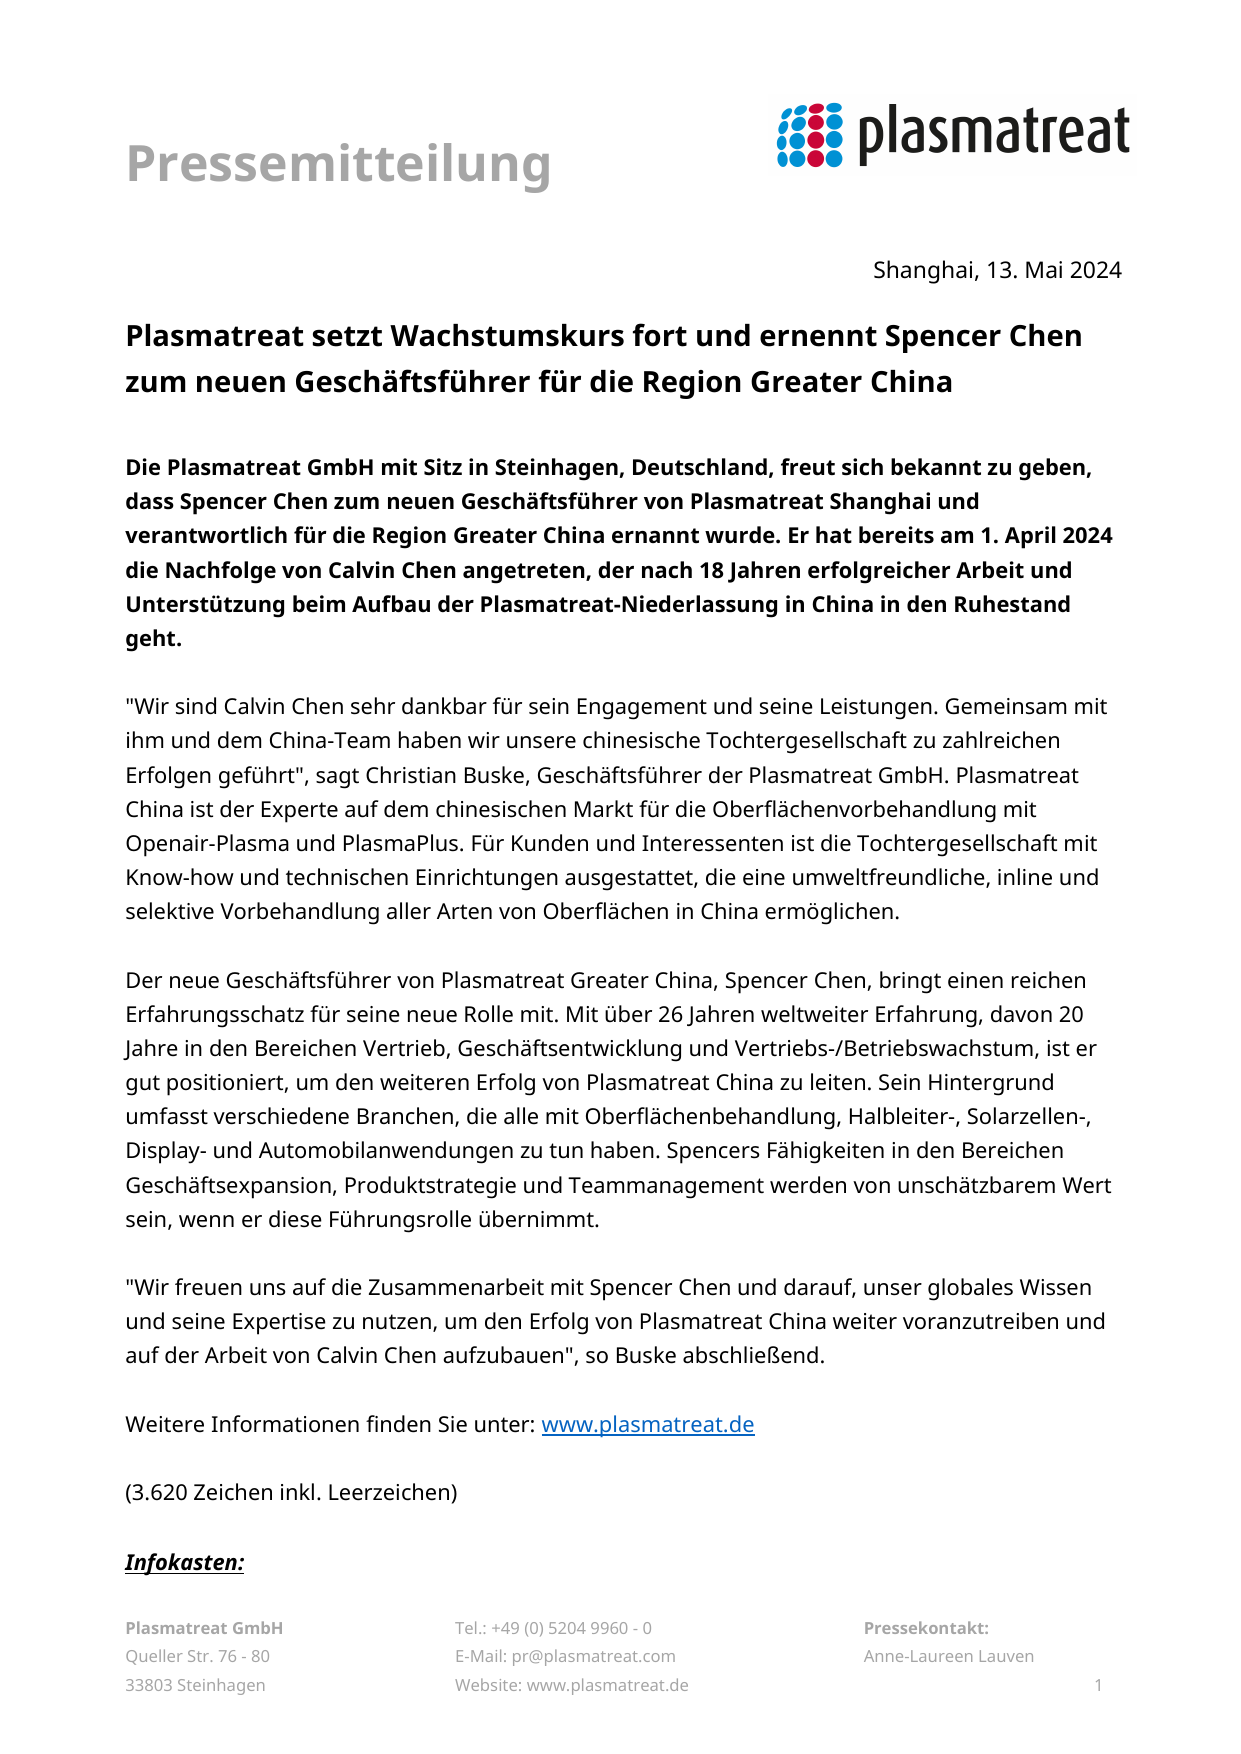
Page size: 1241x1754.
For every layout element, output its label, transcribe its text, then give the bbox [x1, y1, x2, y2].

picture [768, 94, 1138, 176]
text Der neue Geschäftsführer von Plasmatreat Greater China, Spencer Chen, bringt einen reichen Erfahrungsschatz für seine neue Rolle mit. Mit über 26 Jahren weltweiter Erfahrung, davon 20 Jahre in den Bereichen Vertrieb, Geschäftsentwicklung und Vertriebs-/Betriebswachstum, ist er gut positioniert, um den weiteren Erfolg von Plasmatreat China zu leiten. Sein Hintergrund umfasst verschiedene Branchen, die alle mit Oberflächenbehandlung, Halbleiter-, Solarzellen-, Display- und Automobilanwendungen zu tun haben. Spencers Fähigkeiten in den Bereichen Geschäftsexpansion, Produktstrategie und Teammanagement werden von unschätzbarem Wert sein, wenn er diese Führungsrolle übernimmt. [125, 965, 1122, 1234]
text (3.620 Zeichen inkl. Leerzeichen) [125, 1477, 1122, 1507]
text Shanghai, 13. Mai 2024 [125, 254, 1122, 285]
text "Wir sind Calvin Chen sehr dankbar für sein Engagement und seine Leistungen. Gemeinsam mit ihm und dem China-Team haben wir unsere chinesische Tochtergesellschaft zu zahlreichen Erfolgen geführt", sagt Christian Buske, Geschäftsführer der Plasmatreat GmbH. Plasmatreat China ist der Experte auf dem chinesischen Markt für die Oberflächenvorbehandlung mit Openair-Plasma und PlasmaPlus. Für Kunden und Interessenten ist die Tochtergesellschaft mit Know-how und technischen Einrichtungen ausgestattet, die eine umweltfreundliche, inline und selektive Vorbehandlung aller Arten von Oberflächen in China ermöglichen. [125, 691, 1122, 926]
text Weitere Informationen finden Sie unter: www.plasmatreat.de [125, 1409, 1122, 1439]
text Infokasten: [125, 1547, 1122, 1577]
text Plasmatreat setzt Wachstumskurs fort und ernennt Spencer Chen zum neuen Geschäftsführer für die Region Greater China [125, 315, 1122, 401]
text Die Plasmatreat GmbH mit Sitz in Steinhagen, Deutschland, freut sich bekannt zu geben, dass Spencer Chen zum neuen Geschäftsführer von Plasmatreat Shanghai und verantwortlich für die Region Greater China ernannt wurde. Er hat bereits am 1. April 2024 die Nachfolge von Calvin Chen angetreten, der nach 18 Jahren erfolgreicher Arbeit und Unterstützung beim Aufbau der Plasmatreat-Niederlassung in China in den Ruhestand geht. [125, 452, 1122, 653]
text "Wir freuen uns auf die Zusammenarbeit mit Spencer Chen und darauf, unser globales Wissen und seine Expertise zu nutzen, um den Erfolg von Plasmatreat China weiter voranzutreiben und auf der Arbeit von Calvin Chen aufzubauen", so Buske abschließend. [125, 1272, 1122, 1370]
